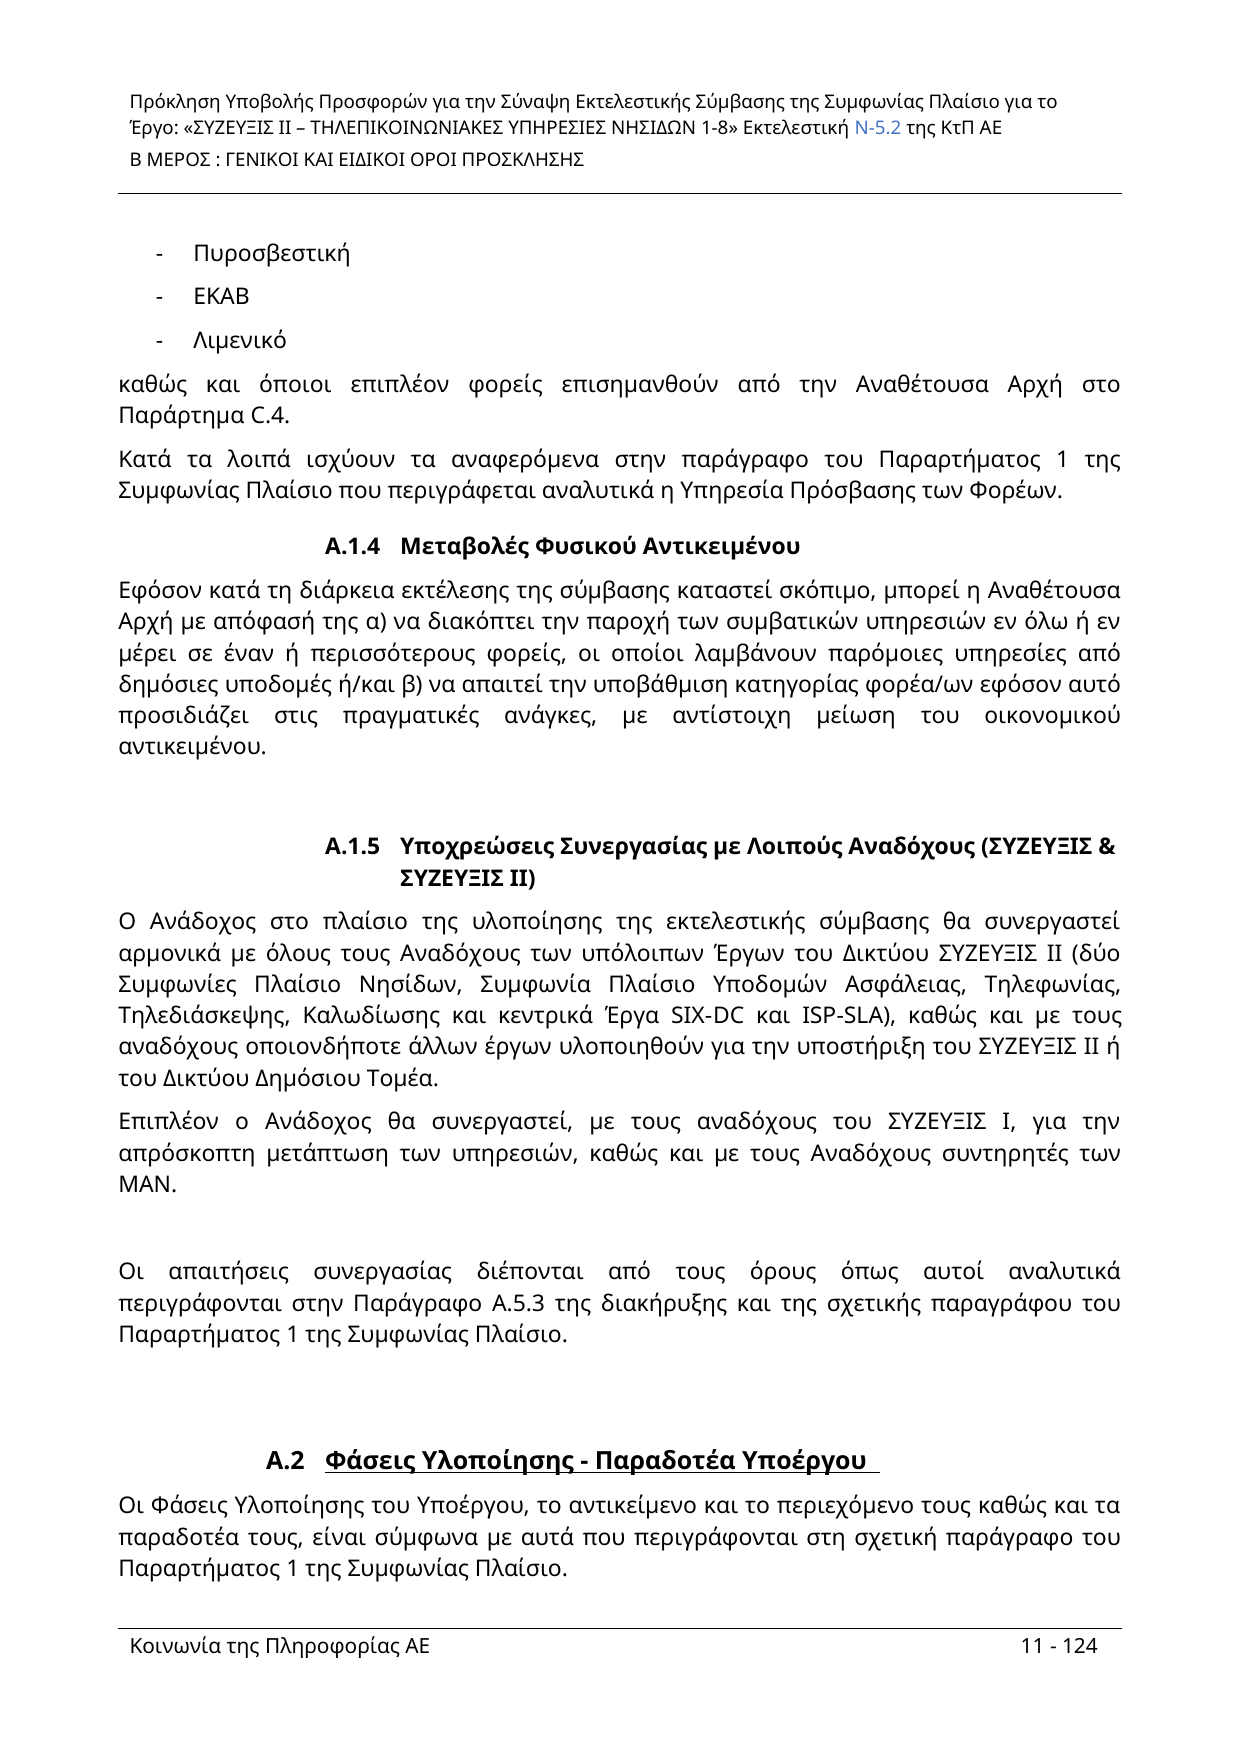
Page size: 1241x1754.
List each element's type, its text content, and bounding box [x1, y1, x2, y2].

subtitle Μεταβολές Φυσικού Αντικειμένου [325, 530, 1122, 561]
text Ο Ανάδοχος στο πλαίσιο της υλοποίησης της εκτελεστικής σύμβασης θα συνεργαστεί αρμονικά με όλους τους Αναδόχους των υπόλοιπων Έργων του Δικτύου ΣΥΖΕΥΞΙΣ ΙΙ (δύο Συμφωνίες Πλαίσιο Νησίδων, Συμφωνία Πλαίσιο Υποδομών Ασφάλειας, Τηλεφωνίας, Τηλεδιάσκεψης, Καλωδίωσης και κεντρικά Έργα SIX-DC και ISP-SLA), καθώς και με τους αναδόχους οποιονδήποτε άλλων έργων υλοποιηθούν για την υποστήριξη του ΣΥΖΕΥΞΙΣ ΙΙ ή του Δικτύου Δημόσιου Τομέα. [118, 905, 1122, 1093]
list ΕΚΑΒ [156, 280, 1122, 311]
text Οι απαιτήσεις συνεργασίας διέπονται από τους όρους όπως αυτοί αναλυτικά περιγράφονται στην Παράγραφο Α.5.3 της διακήρυξης και της σχετικής παραγράφου του Παραρτήματος 1 της Συμφωνίας Πλαίσιο. [118, 1255, 1122, 1349]
subtitle Φάσεις Υλοποίησης - Παραδοτέα Υποέργου [266, 1443, 1122, 1477]
list Λιμενικό [156, 324, 1122, 355]
text Επιπλέον ο Ανάδοχος θα συνεργαστεί, με τους αναδόχους του ΣΥΖΕΥΞΙΣ Ι, για την απρόσκοπτη μετάπτωση των υπηρεσιών, καθώς και με τους Αναδόχους συντηρητές των ΜΑΝ. [118, 1105, 1122, 1199]
text καθώς και όποιοι επιπλέον φορείς επισημανθούν από την Αναθέτουσα Αρχή στο Παράρτημα C.4. [118, 368, 1122, 430]
text Οι Φάσεις Υλοποίησης του Υποέργου, το αντικείμενο και το περιεχόμενο τους καθώς και τα παραδοτέα τους, είναι σύμφωνα με αυτά που περιγράφονται στη σχετική παράγραφο του Παραρτήματος 1 της Συμφωνίας Πλαίσιο. [118, 1489, 1122, 1583]
text Εφόσον κατά τη διάρκεια εκτέλεσης της σύμβασης καταστεί σκόπιμο, μπορεί η Αναθέτουσα Αρχή με απόφασή της α) να διακόπτει την παροχή των συμβατικών υπηρεσιών εν όλω ή εν μέρει σε έναν ή περισσότερους φορείς, οι οποίοι λαμβάνουν παρόμοιες υπηρεσίες από δημόσιες υποδομές ή/και β) να απαιτεί την υποβάθμιση κατηγορίας φορέα/ων εφόσον αυτό προσιδιάζει στις πραγματικές ανάγκες, με αντίστοιχη μείωση του οικονομικού αντικειμένου. [118, 574, 1122, 761]
text Κατά τα λοιπά ισχύουν τα αναφερόμενα στην παράγραφο του Παραρτήματος 1 της Συμφωνίας Πλαίσιο που περιγράφεται αναλυτικά η Υπηρεσία Πρόσβασης των Φορέων. [118, 443, 1122, 505]
list Πυροσβεστική [156, 236, 1122, 268]
subtitle Υποχρεώσεις Συνεργασίας με Λοιπούς Αναδόχους (ΣΥΖΕΥΞΙΣ & ΣΥΖΕΥΞΙΣ ΙΙ) [325, 830, 1122, 893]
